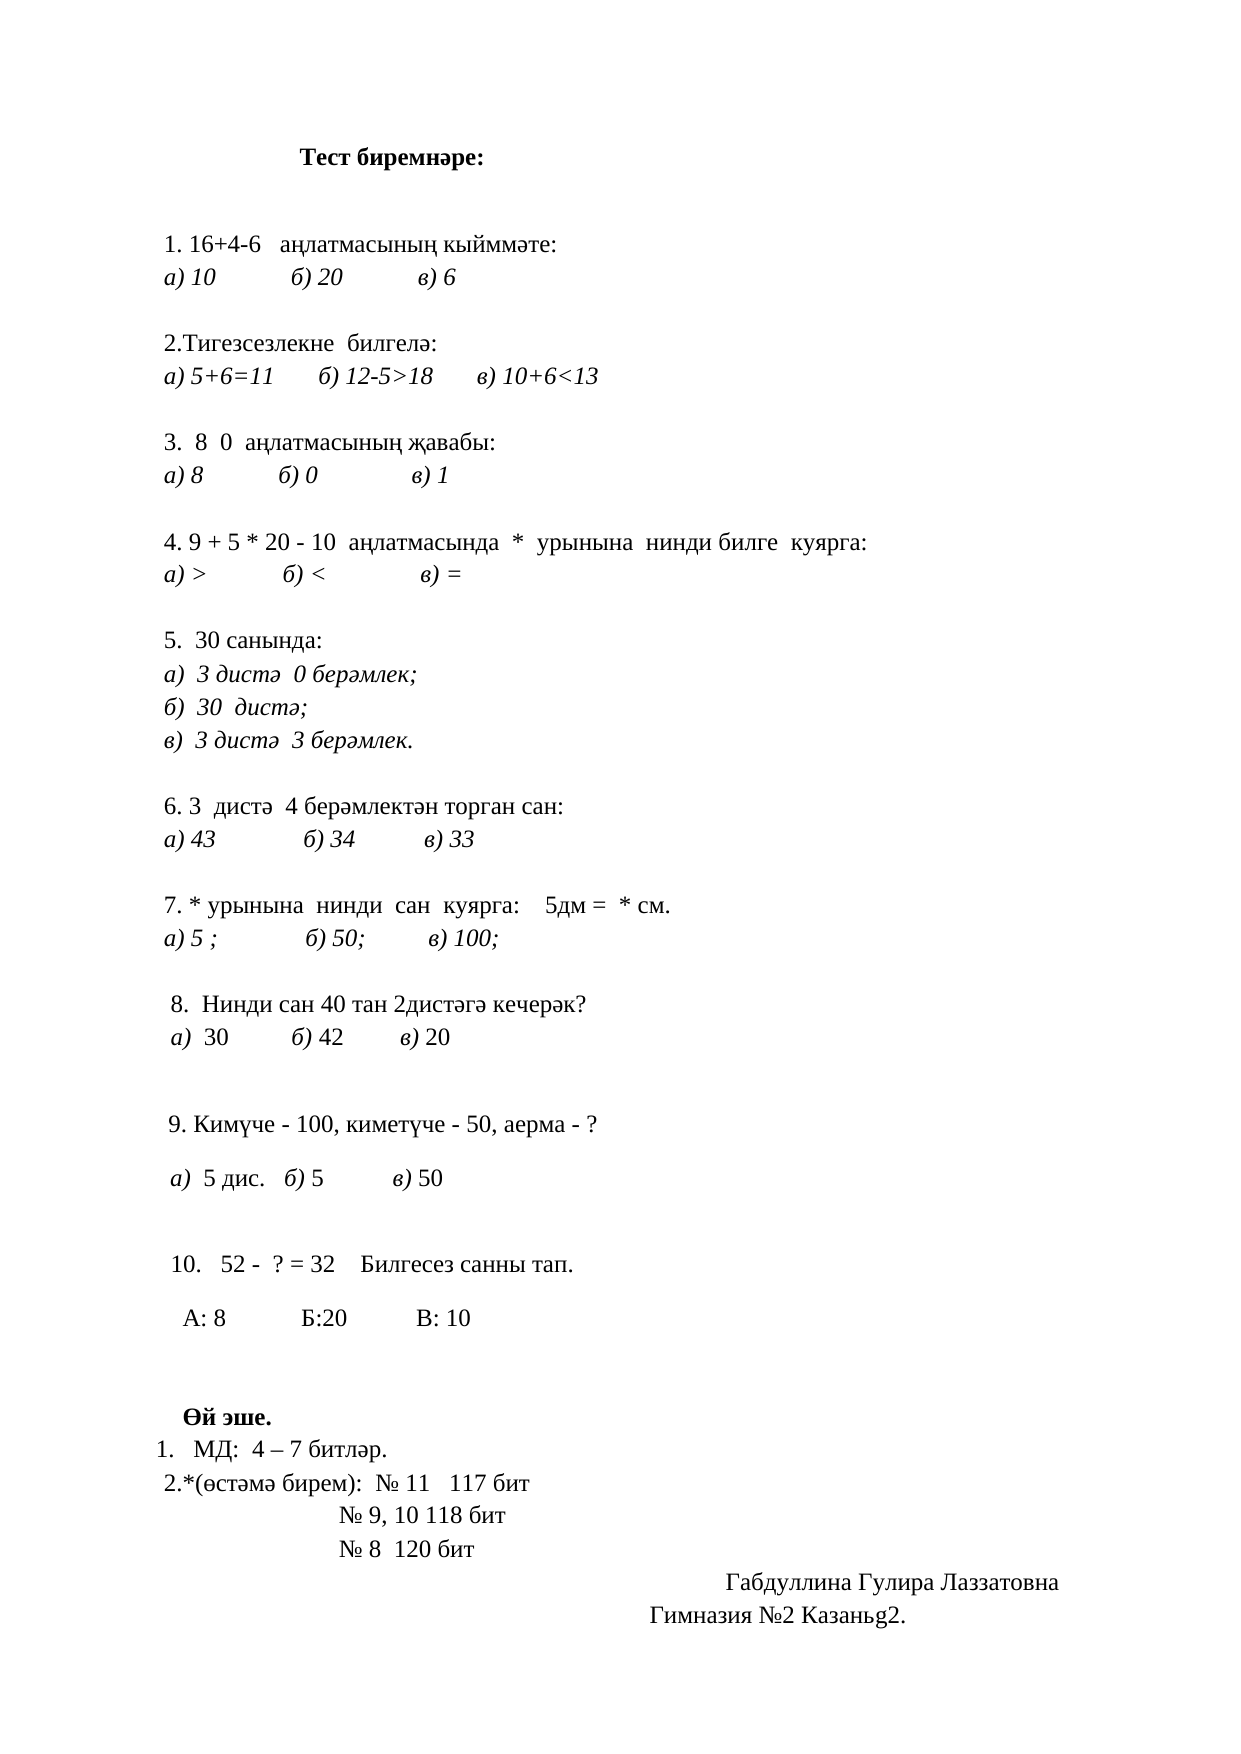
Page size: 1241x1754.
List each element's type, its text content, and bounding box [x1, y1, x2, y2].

list Габдуллина Гулира Лаззатовна [193, 1567, 1122, 1595]
list 2.Тигезсезлекне билгелә: [163, 328, 1122, 357]
list 7. * урынына нинди сан куярга: 5дм = * см. [163, 890, 1122, 918]
list а) 10 б) 20 в) 6 [163, 262, 1122, 291]
list в) 3 дистә 3 берәмлек. [163, 725, 1122, 753]
text 9. Кимүче - 100, киметүче - 50, аерма - ? [118, 1109, 1122, 1137]
list 2.*(өстәмә бирем): № 11 117 бит [163, 1468, 1122, 1496]
list 6. 3 дистә 4 берәмлектән торган сан: [163, 791, 1122, 819]
list а) > б) < в) = [163, 559, 1122, 588]
list а) 30 б) 42 в) 20 [170, 1022, 1122, 1051]
list а) 8 б) 0 в) 1 [163, 461, 1122, 489]
list № 8 120 бит [163, 1534, 1122, 1562]
list МД: 4 – 7 битләр. [156, 1434, 1122, 1463]
list а) 3 дистә 0 берәмлек; [163, 659, 1122, 687]
list 1. 16+4-6 аңлатмасының кыйммәте: [163, 229, 1122, 258]
list 3. 8 0 аңлатмасының җавабы: [163, 427, 1122, 456]
list а) 5+6=11 б) 12-5>18 в) 10+6<13 [163, 361, 1122, 390]
list № 9, 10 118 бит [163, 1501, 1122, 1529]
list б) 30 дистә; [163, 692, 1122, 720]
list Гимназия №2 Казаньg2. [193, 1600, 1122, 1629]
list А: 8 Б:20 В: 10 [163, 1303, 1122, 1332]
list 8. Нинди сан 40 тан 2дистәгә кечерәк? [170, 989, 1122, 1018]
list а) 5 ; б) 50; в) 100; [163, 923, 1122, 952]
list а) 5 дис. б) 5 в) 50 [163, 1163, 1122, 1191]
list 4. 9 + 5 * 20 - 10 аңлатмасында * урынына нинди билге куярга: [163, 527, 1122, 555]
text 10. 52 - ? = 32 Билгесез санны тап. [133, 1249, 1122, 1278]
list Өй эше. [163, 1402, 1122, 1430]
text Тест биремнәре: [118, 142, 1122, 171]
list а) 43 б) 34 в) 33 [163, 824, 1122, 852]
list 5. 30 санында: [163, 626, 1122, 654]
